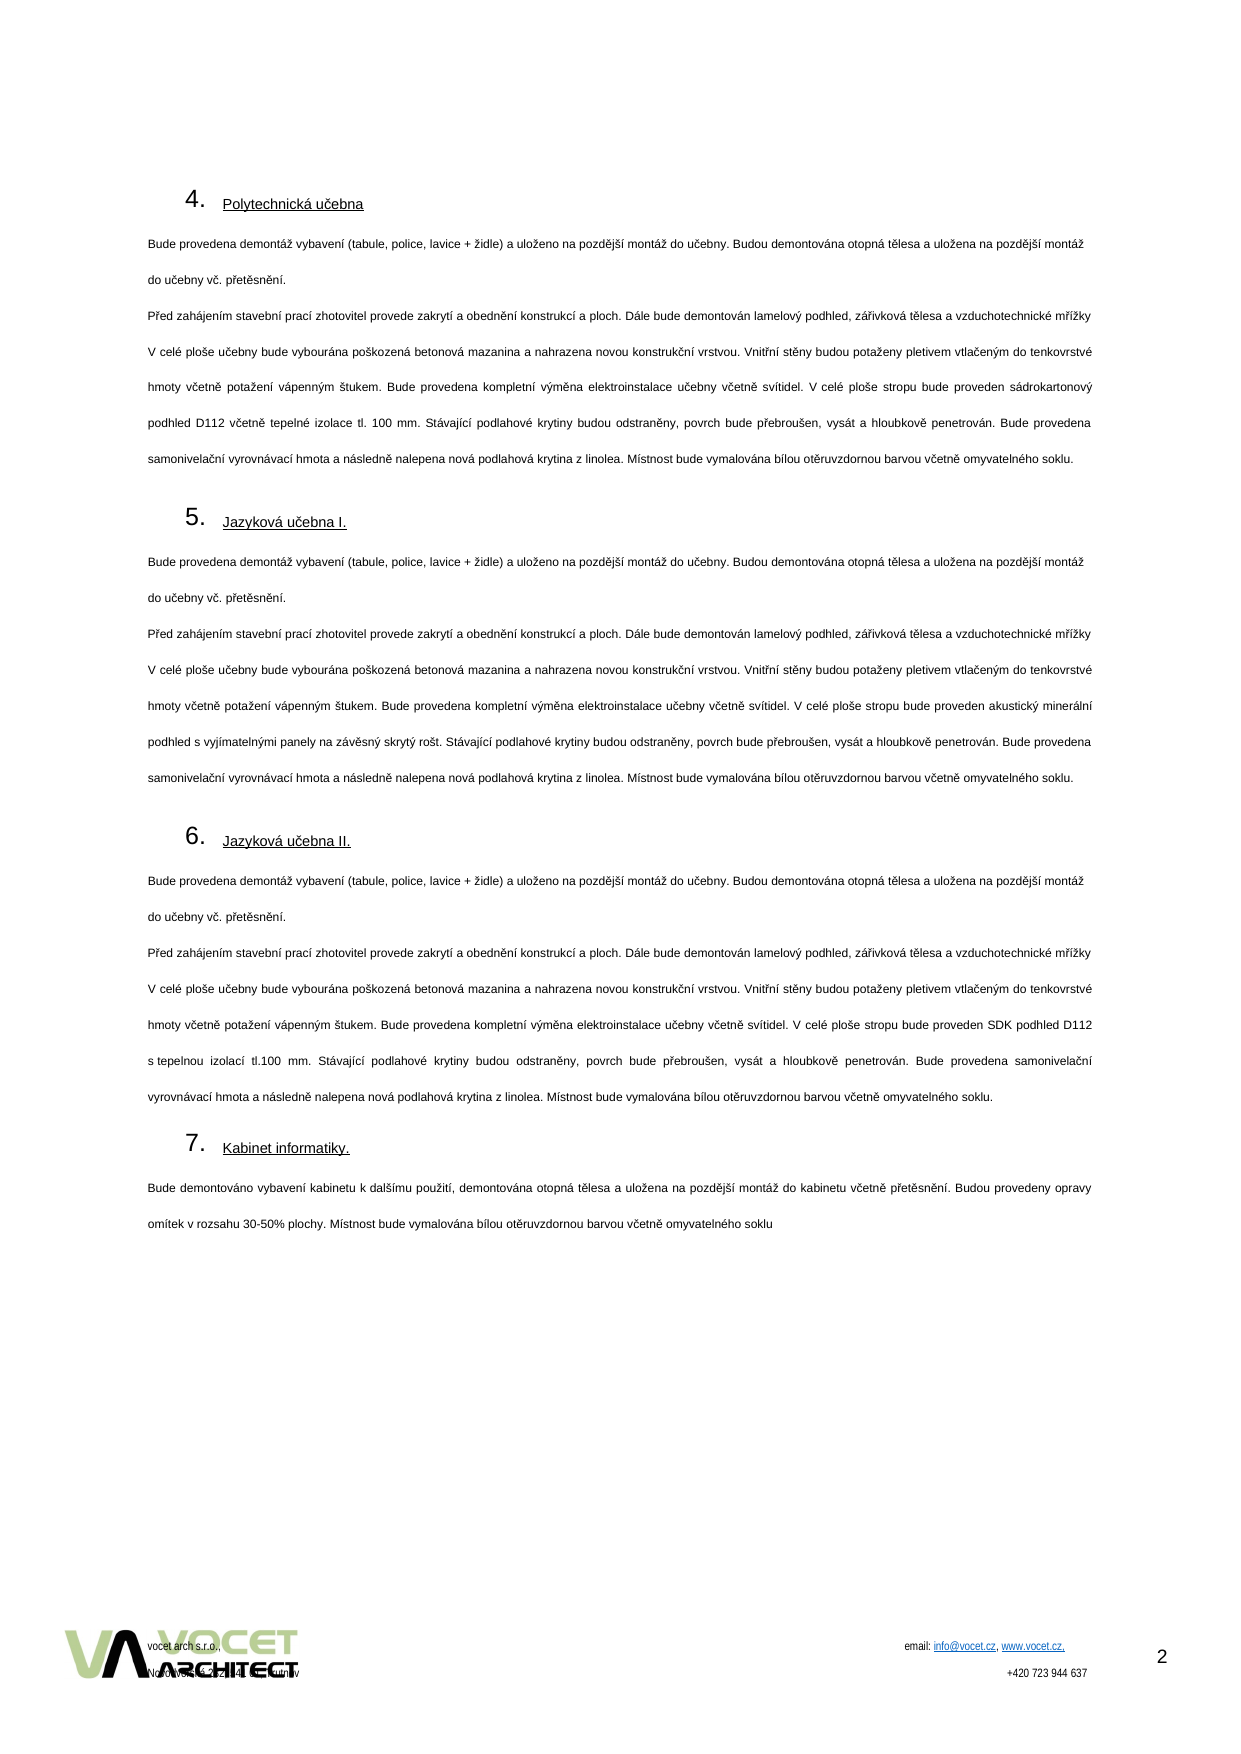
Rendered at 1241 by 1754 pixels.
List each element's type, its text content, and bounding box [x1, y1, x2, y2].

picture [63, 1629, 300, 1679]
text Bude demontováno vybavení kabinetu k dalšímu použití, demontována otopná tělesa a uložena na pozdější montáž do kabinetu včetně přetěsnění. Budou provedeny opravy omítek v rozsahu 30-50% plochy. Místnost bude vymalována bílou otěruvzdornou barvou včetně omyvatelného soklu [147, 1171, 1093, 1231]
list Jazyková učebna I. [185, 502, 1093, 531]
text Před zahájením stavební prací zhotovitel provede zakrytí a obednění konstrukcí a ploch. Dále bude demontován lamelový podhled, zářivková tělesa a vzduchotechnické mřížky V celé ploše učebny bude vybourána poškozená betonová mazanina a nahrazena novou konstrukční vrstvou. Vnitřní stěny budou potaženy pletivem vtlačeným do tenkovrstvé hmoty včetně potažení vápenným štukem. Bude provedena kompletní výměna elektroinstalace učebny včetně svítidel. V celé ploše stropu bude proveden akustický minerální podhled s vyjímatelnými panely na závěsný skrytý rošt. Stávající podlahové krytiny budou odstraněny, povrch bude přebroušen, vysát a hloubkově penetrován. Bude provedena samonivelační vyrovnávací hmota a následně nalepena nová podlahová krytina z linolea. Místnost bude vymalována bílou otěruvzdornou barvou včetně omyvatelného soklu. [147, 617, 1093, 785]
list Kabinet informatiky. [185, 1127, 1093, 1156]
text Před zahájením stavební prací zhotovitel provede zakrytí a obednění konstrukcí a ploch. Dále bude demontován lamelový podhled, zářivková tělesa a vzduchotechnické mřížky V celé ploše učebny bude vybourána poškozená betonová mazanina a nahrazena novou konstrukční vrstvou. Vnitřní stěny budou potaženy pletivem vtlačeným do tenkovrstvé hmoty včetně potažení vápenným štukem. Bude provedena kompletní výměna elektroinstalace učebny včetně svítidel. V celé ploše stropu bude proveden sádrokartonový podhled D112 včetně tepelné izolace tl. 100 mm. Stávající podlahové krytiny budou odstraněny, povrch bude přebroušen, vysát a hloubkově penetrován. Bude provedena samonivelační vyrovnávací hmota a následně nalepena nová podlahová krytina z linolea. Místnost bude vymalována bílou otěruvzdornou barvou včetně omyvatelného soklu. [147, 298, 1093, 466]
text Před zahájením stavební prací zhotovitel provede zakrytí a obednění konstrukcí a ploch. Dále bude demontován lamelový podhled, zářivková tělesa a vzduchotechnické mřížky V celé ploše učebny bude vybourána poškozená betonová mazanina a nahrazena novou konstrukční vrstvou. Vnitřní stěny budou potaženy pletivem vtlačeným do tenkovrstvé hmoty včetně potažení vápenným štukem. Bude provedena kompletní výměna elektroinstalace učebny včetně svítidel. V celé ploše stropu bude proveden SDK podhled D112 s tepelnou izolací tl.100 mm. Stávající podlahové krytiny budou odstraněny, povrch bude přebroušen, vysát a hloubkově penetrován. Bude provedena samonivelační vyrovnávací hmota a následně nalepena nová podlahová krytina z linolea. Místnost bude vymalována bílou otěruvzdornou barvou včetně omyvatelného soklu. [147, 936, 1093, 1103]
list Polytechnická učebna [185, 183, 1093, 212]
list Jazyková učebna II. [185, 821, 1093, 849]
text Bude provedena demontáž vybavení (tabule, police, lavice + židle) a uloženo na pozdější montáž do učebny. Budou demontována otopná tělesa a uložena na pozdější montáž do učebny vč. přetěsnění. [148, 227, 1093, 287]
text Bude provedena demontáž vybavení (tabule, police, lavice + židle) a uloženo na pozdější montáž do učebny. Budou demontována otopná tělesa a uložena na pozdější montáž do učebny vč. přetěsnění. [148, 545, 1093, 605]
text Bude provedena demontáž vybavení (tabule, police, lavice + židle) a uloženo na pozdější montáž do učebny. Budou demontována otopná tělesa a uložena na pozdější montáž do učebny vč. přetěsnění. [148, 864, 1093, 924]
